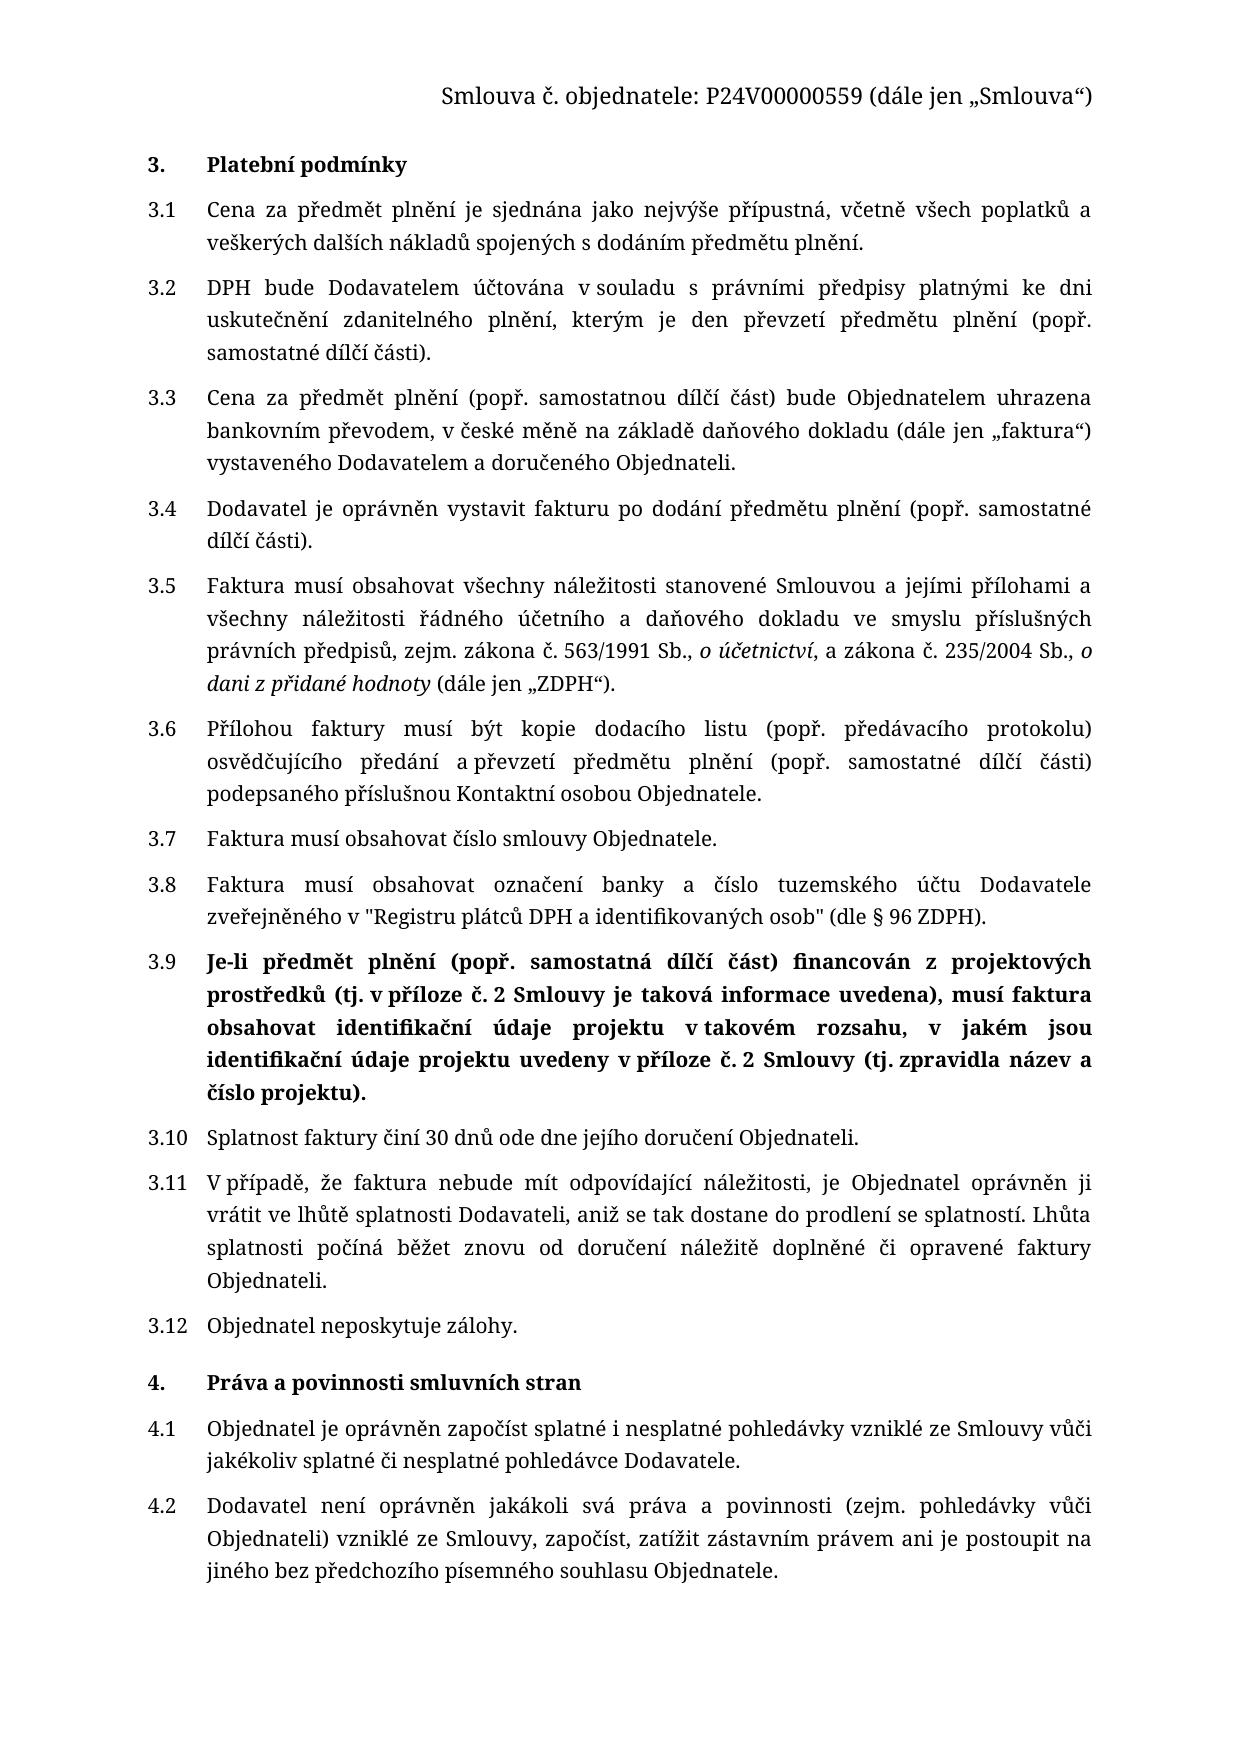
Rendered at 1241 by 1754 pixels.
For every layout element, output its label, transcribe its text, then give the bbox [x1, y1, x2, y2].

list DPH bude Dodavatelem účtována v souladu s právními předpisy platnými ke dni uskutečnění zdanitelného plnění, kterým je den převzetí předmětu plnění (popř. samostatné dílčí části). [148, 273, 1093, 367]
list Přílohou faktury musí být kopie dodacího listu (popř. předávacího protokolu) osvědčujícího předání a převzetí předmětu plnění (popř. samostatné dílčí části) podepsaného příslušnou Kontaktní osobou Objednatele. [148, 714, 1093, 808]
list Faktura musí obsahovat číslo smlouvy Objednatele. [148, 824, 1093, 853]
list Dodavatel není oprávněn jakákoli svá práva a povinnosti (zejm. pohledávky vůči Objednateli) vzniklé ze Smlouvy, započíst, zatížit zástavním právem ani je postoupit na jiného bez předchozího písemného souhlasu Objednatele. [148, 1491, 1093, 1585]
list Práva a povinnosti smluvních stran [148, 1368, 1093, 1397]
list Splatnost faktury činí 30 dnů ode dne jejího doručení Objednateli. [148, 1123, 1093, 1151]
list V případě, že faktura nebude mít odpovídající náležitosti, je Objednatel oprávněn ji vrátit ve lhůtě splatnosti Dodavateli, aniž se tak dostane do prodlení se splatností. Lhůta splatnosti počíná běžet znovu od doručení náležitě doplněné či opravené faktury Objednateli. [148, 1168, 1093, 1294]
list Cena za předmět plnění (popř. samostatnou dílčí část) bude Objednatelem uhrazena bankovním převodem, v české měně na základě daňového dokladu (dále jen „faktura“) vystaveného Dodavatelem a doručeného Objednateli. [148, 383, 1093, 477]
list Faktura musí obsahovat označení banky a číslo tuzemského účtu Dodavatele zveřejněného v "Registru plátců DPH a identifikovaných osob" (dle § 96 ZDPH). [148, 870, 1093, 931]
list Je-li předmět plnění (popř. samostatná dílčí část) financován z projektových prostředků (tj. v příloze č. 2 Smlouvy je taková informace uvedena), musí faktura obsahovat identifikační údaje projektu v takovém rozsahu, v jakém jsou identifikační údaje projektu uvedeny v příloze č. 2 Smlouvy (tj. zpravidla název a číslo projektu). [148, 947, 1093, 1106]
list Objednatel je oprávněn započíst splatné i nesplatné pohledávky vzniklé ze Smlouvy vůči jakékoliv splatné či nesplatné pohledávce Dodavatele. [148, 1414, 1093, 1475]
list Faktura musí obsahovat všechny náležitosti stanovené Smlouvou a jejími přílohami a všechny náležitosti řádného účetního a daňového dokladu ve smyslu příslušných právních předpisů, zejm. zákona č. 563/1991 Sb., o účetnictví, a zákona č. 235/2004 Sb., o dani z přidané hodnoty (dále jen „ZDPH“). [148, 571, 1093, 698]
list Dodavatel je oprávněn vystavit fakturu po dodání předmětu plnění (popř. samostatné dílčí části). [148, 494, 1093, 555]
list Objednatel neposkytuje zálohy. [148, 1311, 1093, 1339]
list Platební podmínky [148, 150, 1093, 179]
list Cena za předmět plnění je sjednána jako nejvýše přípustná, včetně všech poplatků a veškerých dalších nákladů spojených s dodáním předmětu plnění. [148, 195, 1093, 256]
